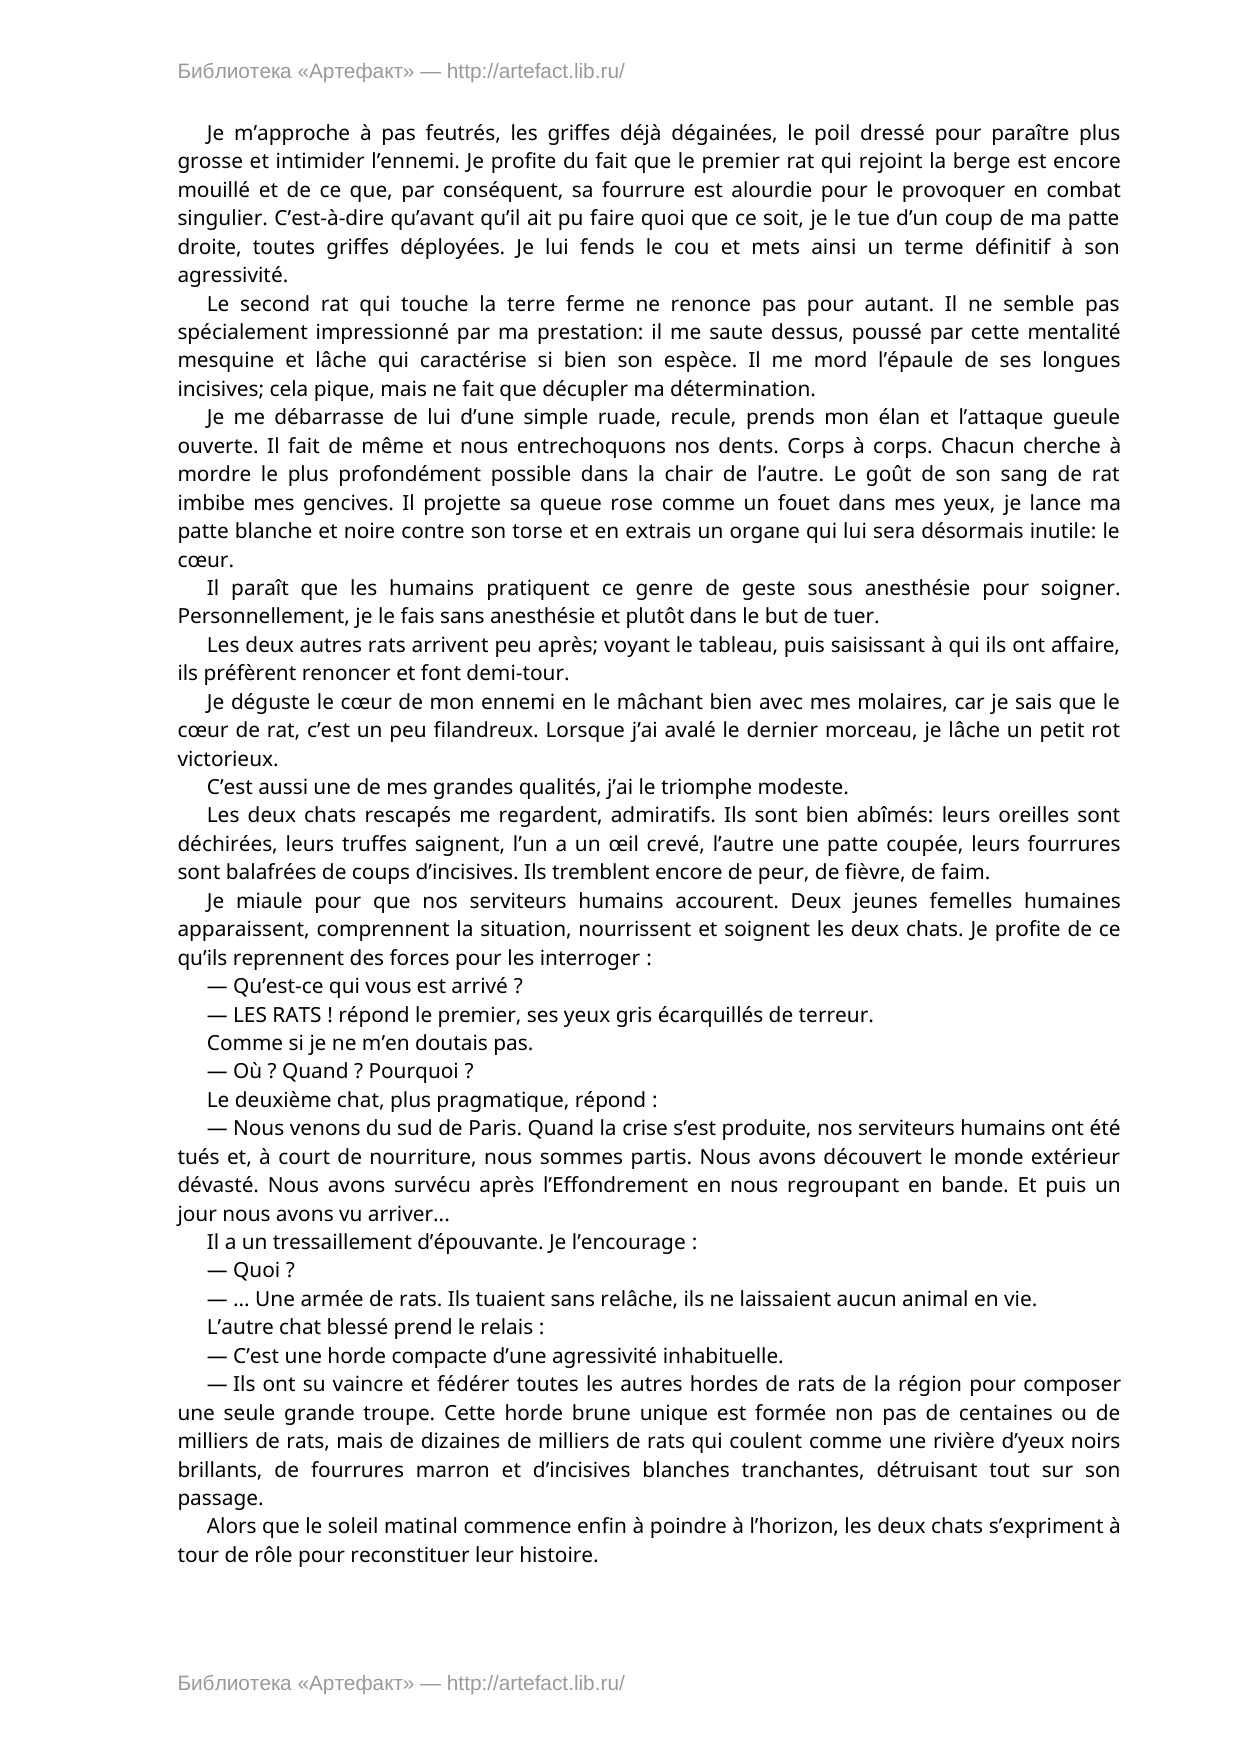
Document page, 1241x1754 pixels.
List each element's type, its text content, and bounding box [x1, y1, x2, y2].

text Je me débarrasse de lui d’une simple ruade, recule, prends mon élan et l’attaque gueule ouverte. Il fait de même et nous entrechoquons nos dents. Corps à corps. Chacun cherche à mordre le plus profondément possible dans la chair de l’autre. Le goût de son sang de rat imbibe mes gencives. Il projette sa queue rose comme un fouet dans mes yeux, je lance ma patte blanche et noire contre son torse et en extrais un organe qui lui sera désormais inutile: le cœur. [177, 402, 1122, 573]
text — Où ? Quand ? Pourquoi ? [177, 1057, 1122, 1085]
text Le second rat qui touche la terre ferme ne renonce pas pour autant. Il ne semble pas spécialement impressionné par ma prestation: il me saute dessus, poussé par cette mentalité mesquine et lâche qui caractérise si bien son espèce. Il me mord l’épaule de ses longues incisives; cela pique, mais ne fait que décupler ma détermination. [177, 289, 1122, 402]
text — Quoi ? [177, 1256, 1122, 1284]
text Je m’approche à pas feutrés, les griffes déjà dégainées, le poil dressé pour paraître plus grosse et intimider l’ennemi. Je profite du fait que le premier rat qui rejoint la berge est encore mouillé et de ce que, par conséquent, sa fourrure est alourdie pour le provoquer en combat singulier. C’est-à-dire qu’avant qu’il ait pu faire quoi que ce soit, je le tue d’un coup de ma patte droite, toutes griffes déployées. Je lui fends le cou et mets ainsi un terme définitif à son agressivité. [177, 118, 1122, 289]
text — LES RATS ! répond le premier, ses yeux gris écarquillés de terreur. [177, 1000, 1122, 1028]
text — ... Une armée de rats. Ils tuaient sans relâche, ils ne laissaient aucun animal en vie. [177, 1284, 1122, 1312]
text Les deux autres rats arrivent peu après; voyant le tableau, puis saisissant à qui ils ont affaire, ils préfèrent renoncer et font demi-tour. [177, 630, 1122, 687]
text Je déguste le cœur de mon ennemi en le mâchant bien avec mes molaires, car je sais que le cœur de rat, c’est un peu filandreux. Lorsque j’ai avalé le dernier morceau, je lâche un petit rot victorieux. [177, 687, 1122, 772]
text Je miaule pour que nos serviteurs humains accourent. Deux jeunes femelles humaines apparaissent, comprennent la situation, nourrissent et soignent les deux chats. Je profite de ce qu’ils reprennent des forces pour les interroger : [177, 886, 1122, 971]
text — C’est une horde compacte d’une agressivité inhabituelle. [177, 1341, 1122, 1369]
text — Nous venons du sud de Paris. Quand la crise s’est produite, nos serviteurs humains ont été tués et, à court de nourriture, nous sommes partis. Nous avons découvert le monde extérieur dévasté. Nous avons survécu après l’Effondrement en nous regroupant en bande. Et puis un jour nous avons vu arriver... [177, 1113, 1122, 1227]
text C’est aussi une de mes grandes qualités, j’ai le triomphe modeste. [177, 772, 1122, 801]
text Alors que le soleil matinal commence enfin à poindre à l’horizon, les deux chats s’expriment à tour de rôle pour reconstituer leur histoire. [177, 1512, 1122, 1568]
text L’autre chat blessé prend le relais : [177, 1312, 1122, 1341]
text Le deuxième chat, plus pragmatique, répond : [177, 1085, 1122, 1113]
text Il paraît que les humains pratiquent ce genre de geste sous anesthésie pour soigner. Personnellement, je le fais sans anesthésie et plutôt dans le but de tuer. [177, 573, 1122, 630]
text — Qu’est-ce qui vous est arrivé ? [177, 971, 1122, 1000]
text — Ils ont su vaincre et fédérer toutes les autres hordes de rats de la région pour composer une seule grande troupe. Cette horde brune unique est formée non pas de centaines ou de milliers de rats, mais de dizaines de milliers de rats qui coulent comme une rivière d’yeux noirs brillants, de fourrures marron et d’incisives blanches tranchantes, détruisant tout sur son passage. [177, 1369, 1122, 1512]
text Il a un tressaillement d’épouvante. Je l’encourage : [177, 1227, 1122, 1256]
text Les deux chats rescapés me regardent, admiratifs. Ils sont bien abîmés: leurs oreilles sont déchirées, leurs truffes saignent, l’un a un œil crevé, l’autre une patte coupée, leurs fourrures sont balafrées de coups d’incisives. Ils tremblent encore de peur, de fièvre, de faim. [177, 801, 1122, 886]
text Comme si je ne m’en doutais pas. [177, 1028, 1122, 1057]
